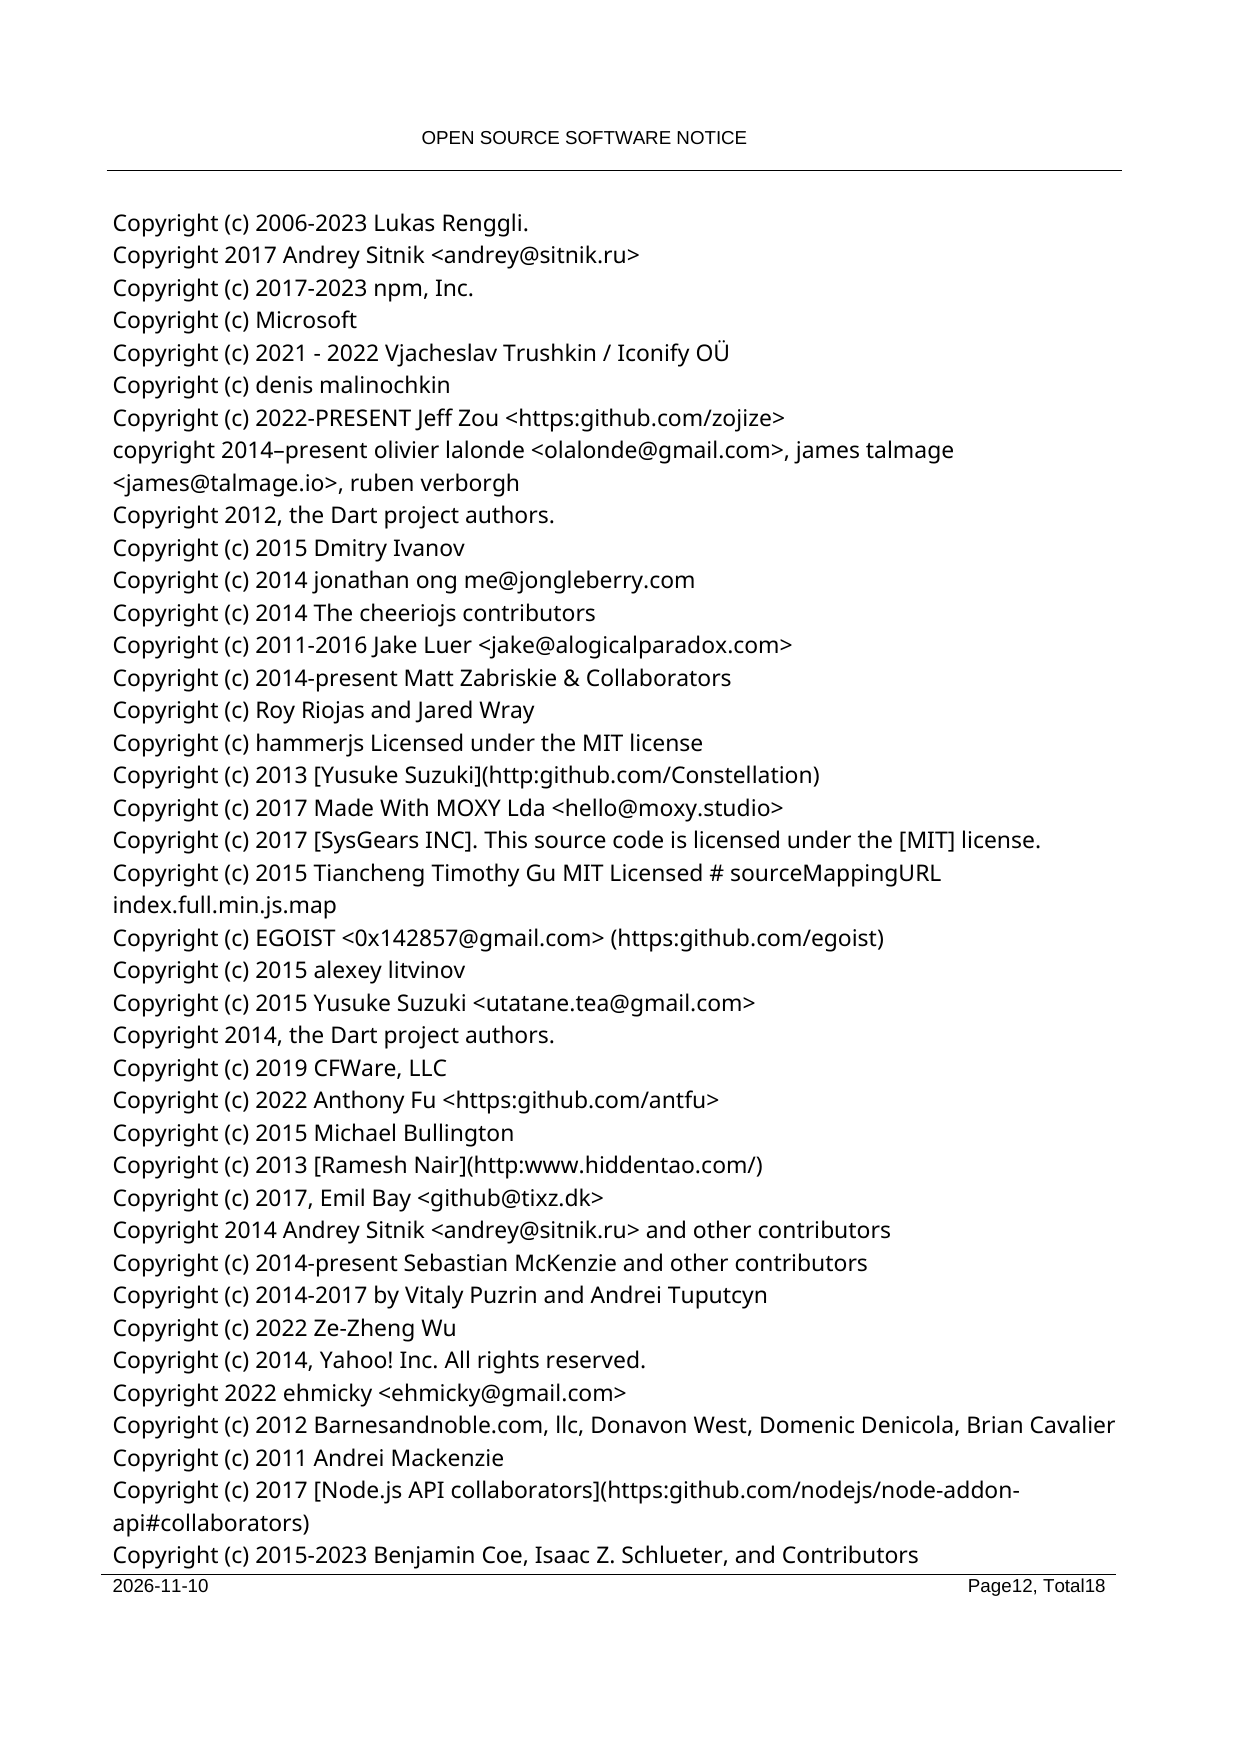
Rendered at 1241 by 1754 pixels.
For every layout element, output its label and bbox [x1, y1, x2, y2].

text [112, 206, 1128, 1571]
